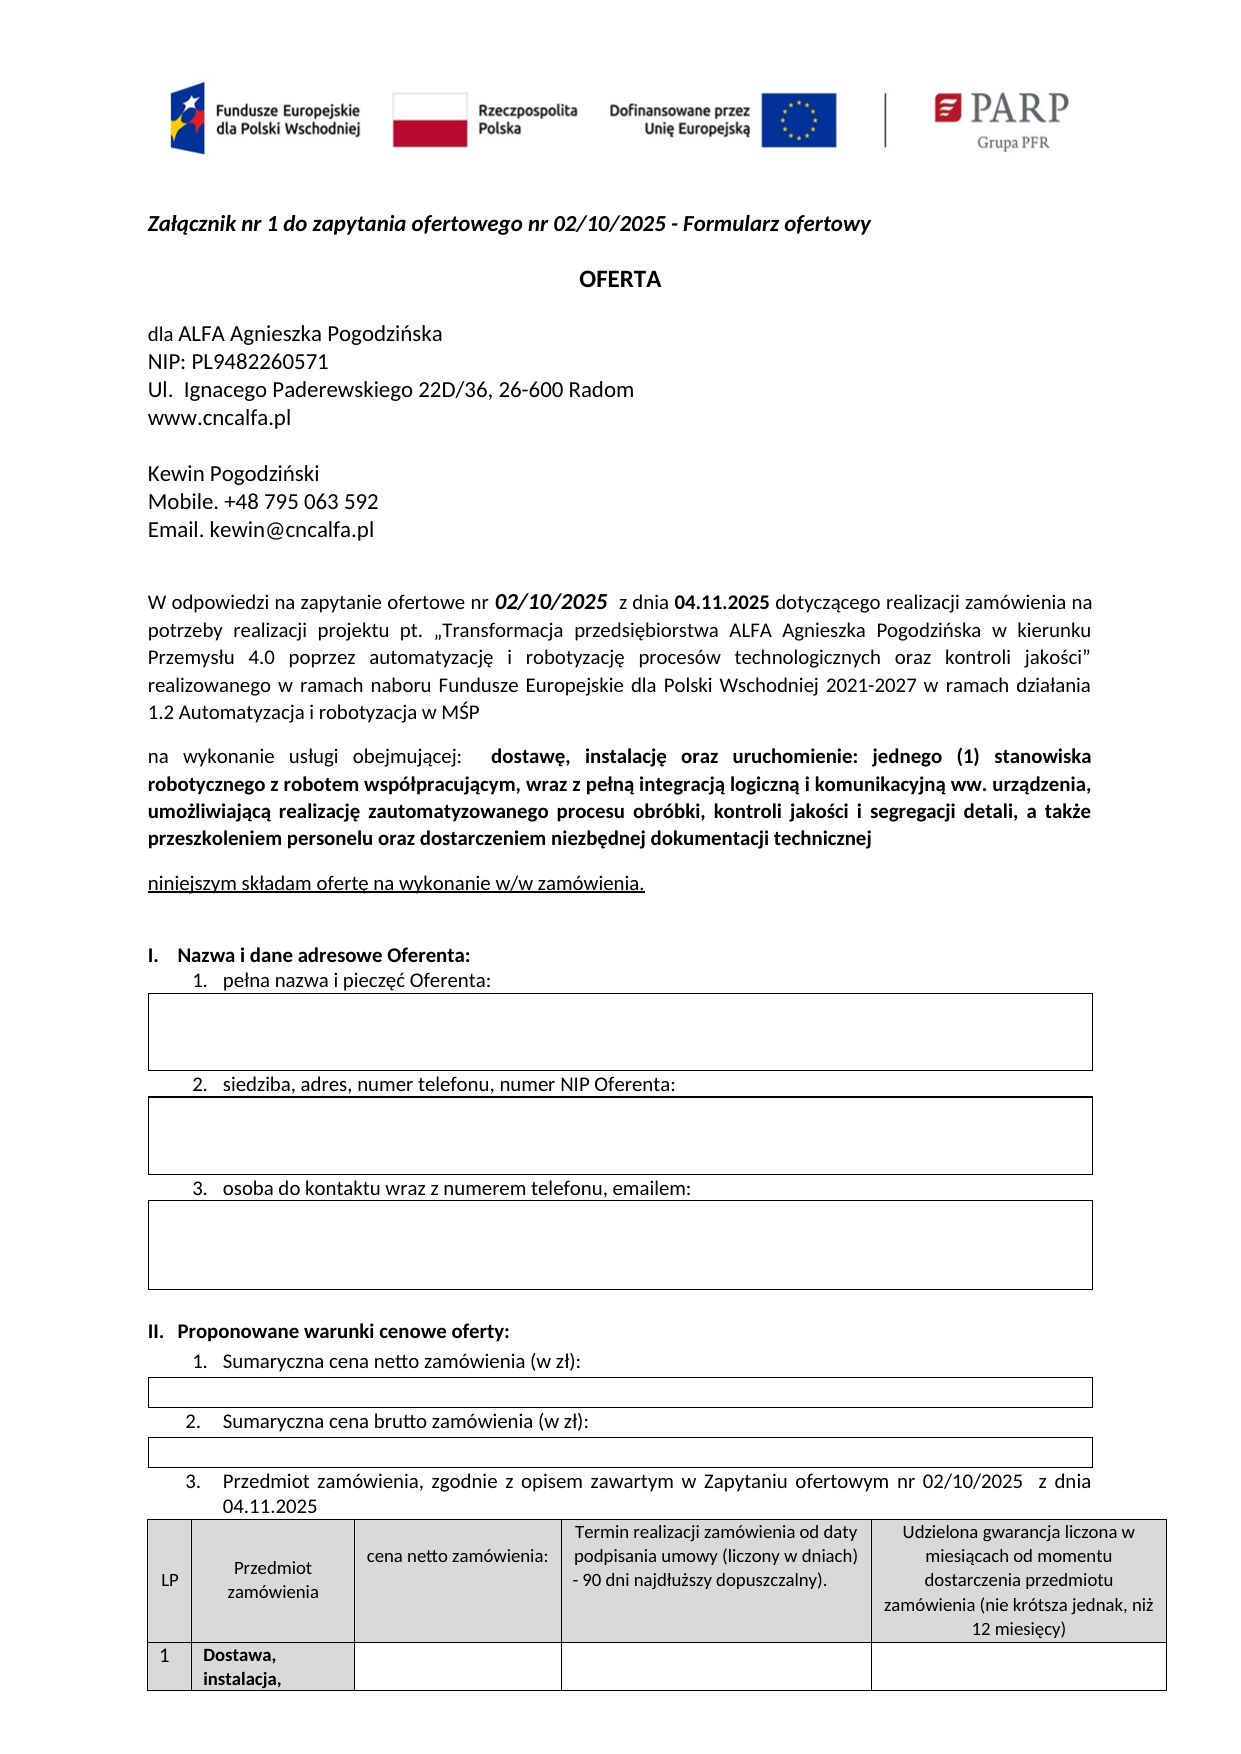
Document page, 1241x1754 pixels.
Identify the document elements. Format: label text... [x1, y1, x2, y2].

table_header Udzielona gwarancja liczona w miesiącach od momentu dostarczenia przedmiotu zamówienia (nie krótsza jednak, niż 12 miesięcy) [872, 1520, 1166, 1642]
text W odpowiedzi na zapytanie ofertowe nr 02/10/2025 z dnia 04.11.2025 dotyczącego realizacji zamówienia na potrzeby realizacji projektu pt. „Transformacja przedsiębiorstwa ALFA Agnieszka Pogodzińska w kierunku Przemysłu 4.0 poprzez automatyzację i robotyzację procesów technologicznych oraz kontroli jakości” realizowanego w ramach naboru Fundusze Europejskie dla Polski Wschodniej 2021-2027 w ramach działania 1.2 Automatyzacja i robotyzacja w MŚP [148, 587, 1093, 725]
picture [147, 73, 1093, 164]
list pełna nazwa i pieczęć Oferenta: [192, 967, 1093, 993]
table_header [149, 1378, 1092, 1407]
list Sumaryczna cena netto zamówienia (w zł): [192, 1348, 1093, 1373]
text OFERTA [148, 263, 1093, 293]
list siedziba, adres, numer telefonu, numer NIP Oferenta: [192, 1071, 1093, 1096]
table_header Termin realizacji zamówienia od daty podpisania umowy (liczony w dniach) - 90 dni najdłuższy dopuszczalny). [562, 1520, 871, 1642]
table_cell [562, 1643, 871, 1690]
text Załącznik nr 1 do zapytania ofertowego nr 02/10/2025 - Formularz ofertowy [148, 209, 1093, 238]
text niniejszym składam ofertę na wykonanie w/w zamówienia. [148, 870, 1093, 895]
list Sumaryczna cena brutto zamówienia (w zł): [185, 1408, 1093, 1433]
table_cell [872, 1643, 1166, 1690]
table_header LP [148, 1520, 191, 1642]
list Proponowane warunki cenowe oferty: [148, 1319, 1093, 1344]
text Email. kewin@cncalfa.pl [148, 515, 1093, 543]
text dla ALFA Agnieszka Pogodzińska [148, 319, 1093, 347]
list Przedmiot zamówienia, zgodnie z opisem zawartym w Zapytaniu ofertowym nr 02/10/2025 z dnia 04.11.2025 [185, 1468, 1093, 1519]
table_header [149, 994, 1092, 1070]
table_header [149, 1438, 1092, 1467]
table_header Przedmiot zamówienia [192, 1520, 354, 1642]
text Ul. Ignacego Paderewskiego 22D/36, 26-600 Radom [148, 375, 1093, 403]
text NIP: PL9482260571 [148, 347, 1093, 375]
text na wykonanie usługi obejmującej: dostawę, instalację oraz uruchomienie: jednego (1) stanowiska robotycznego z robotem współpracującym, wraz z pełną integracją logiczną i komunikacyjną ww. urządzenia, umożliwiającą realizację zautomatyzowanego procesu obróbki, kontroli jakości i segregacji detali, a także przeszkoleniem personelu oraz dostarczeniem niezbędnej dokumentacji technicznej [148, 743, 1093, 851]
table_cell 1 [148, 1643, 191, 1690]
text Mobile. +48 795 063 592 [148, 487, 1093, 515]
text www.cncalfa.pl [148, 403, 1093, 431]
table_header [149, 1201, 1092, 1288]
list osoba do kontaktu wraz z numerem telefonu, emailem: [192, 1175, 1093, 1200]
text Kewin Pogodziński [148, 459, 1093, 487]
table_cell [355, 1643, 561, 1690]
list Nazwa i dane adresowe Oferenta: [148, 942, 1093, 967]
table_header cena netto zamówienia: [355, 1520, 561, 1642]
table_header [149, 1098, 1092, 1174]
